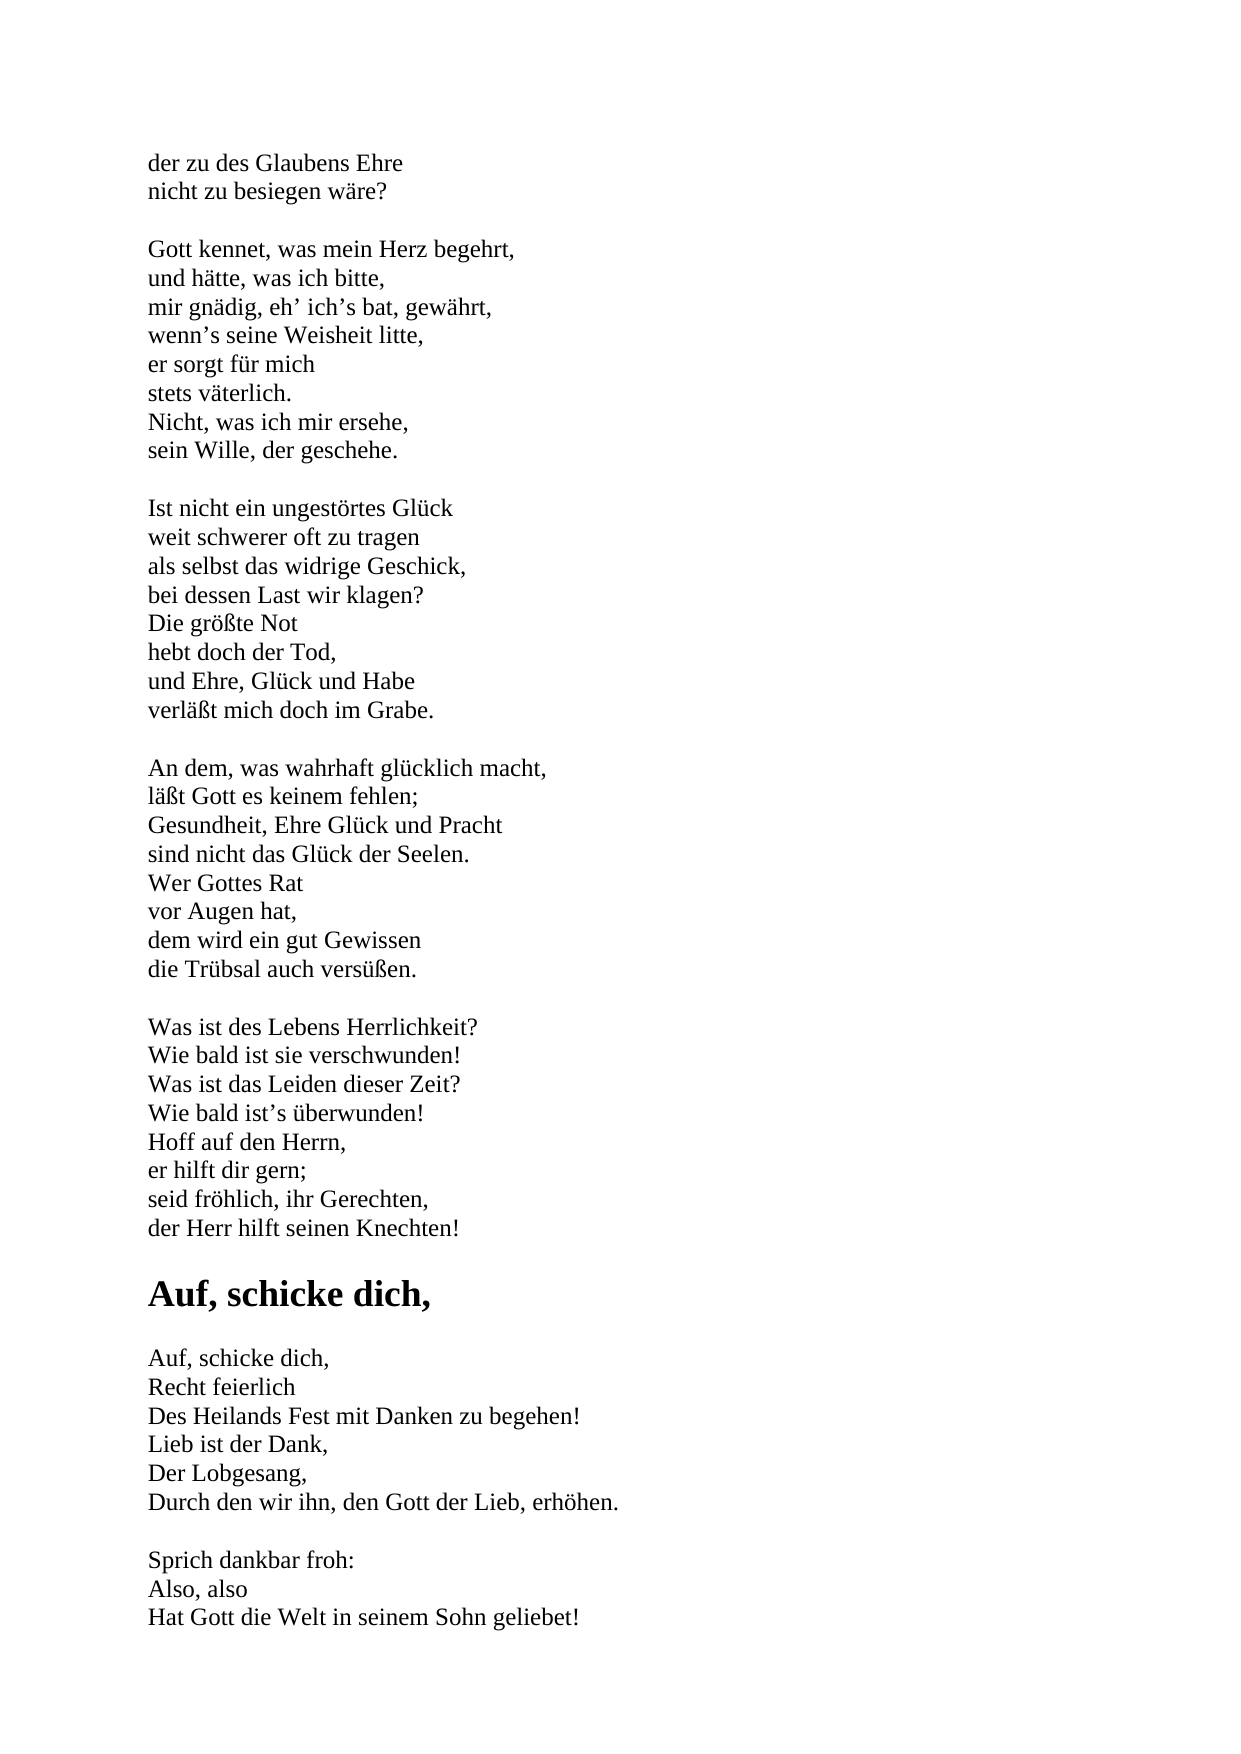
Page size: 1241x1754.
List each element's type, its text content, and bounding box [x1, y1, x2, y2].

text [148, 148, 1093, 205]
subtitle Auf, schicke dich, [148, 1271, 1093, 1314]
text Ist nicht ein ungestörtes Glück weit schwerer oft zu tragen als selbst das widrige Geschick, bei dessen Last wir klagen? Die größte Not hebt doch der Tod, und Ehre, Glück und Habe verläßt mich doch im Grabe. [148, 493, 1093, 723]
text Auf, schicke dich, Recht feierlich Des Heilands Fest mit Danken zu begehen! Lieb ist der Dank, Der Lobgesang, Durch den wir ihn, den Gott der Lieb, erhöhen. [148, 1343, 1093, 1516]
text Was ist des Lebens Herrlichkeit? Wie bald ist sie verschwunden! Was ist das Leiden dieser Zeit? Wie bald ist’s überwunden! Hoff auf den Herrn, er hilft dir gern; seid fröhlich, ihr Gerechten, der Herr hilft seinen Knechten! [148, 1012, 1093, 1242]
text An dem, was wahrhaft glücklich macht, läßt Gott es keinem fehlen; Gesundheit, Ehre Glück und Pracht sind nicht das Glück der Seelen. Wer Gottes Rat vor Augen hat, dem wird ein gut Gewissen die Trübsal auch versüßen. [148, 753, 1093, 983]
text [148, 1545, 1093, 1631]
text Gott kennet, was mein Herz begehrt, und hätte, was ich bitte, mir gnädig, eh’ ich’s bat, gewährt, wenn’s seine Weisheit litte, er sorgt für mich stets väterlich. Nicht, was ich mir ersehe, sein Wille, der geschehe. [148, 234, 1093, 464]
